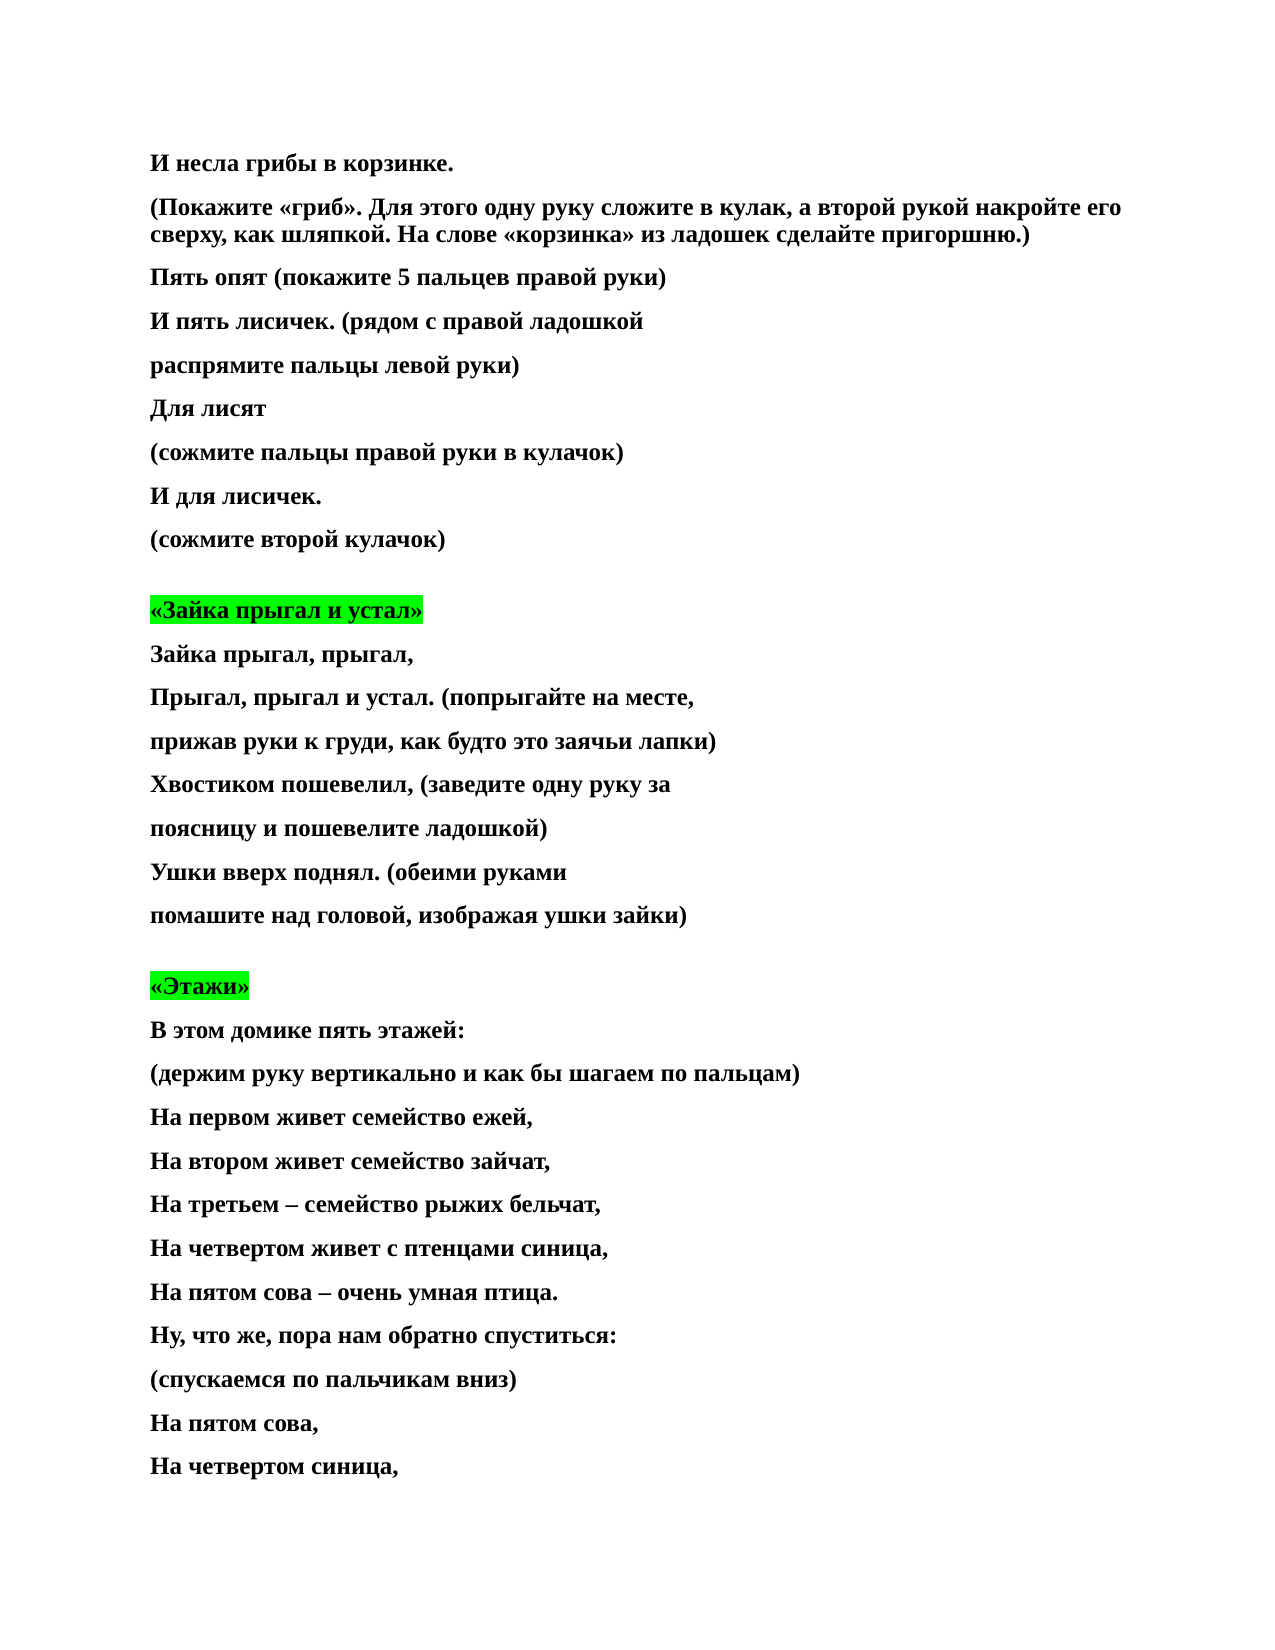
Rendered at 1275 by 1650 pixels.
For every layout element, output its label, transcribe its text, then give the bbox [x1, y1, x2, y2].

text поясницу и пошевелите ладошкой) [150, 815, 1125, 842]
text И пять лисичек. (рядом с правой ладошкой [150, 308, 1125, 335]
text помашите над головой, изображая ушки зайки) [150, 902, 1125, 929]
text Хвостиком пошевелил, (заведите одну руку за [150, 771, 1125, 798]
text Ушки вверх поднял. (обеими руками [150, 859, 1125, 886]
text «Зайка прыгал и устал» [150, 570, 1125, 624]
text Ну, что же, пора нам обратно спуститься: [150, 1322, 1125, 1349]
text В этом домике пять этажей: [150, 1017, 1125, 1043]
text На первом живет семейство ежей, [150, 1104, 1125, 1131]
text На пятом сова – очень умная птица. [150, 1278, 1125, 1305]
text Зайка прыгал, прыгал, [150, 640, 1125, 667]
text (спускаемся по пальчикам вниз) [150, 1366, 1125, 1393]
text Прыгал, прыгал и устал. (попрыгайте на месте, [150, 684, 1125, 711]
text (сожмите второй кулачок) [150, 526, 1125, 553]
text (сожмите пальцы правой руки в кулачок) [150, 439, 1125, 466]
text Пять опят (покажите 5 пальцев правой руки) [150, 264, 1125, 291]
text На третьем – семейство рыжих бельчат, [150, 1191, 1125, 1218]
text На четвертом синица, [150, 1453, 1125, 1480]
text На четвертом живет с птенцами синица, [150, 1235, 1125, 1262]
text На втором живет семейство зайчат, [150, 1147, 1125, 1174]
text И несла грибы в корзинке. [150, 150, 1125, 177]
text И для лисичек. [150, 482, 1125, 509]
text Для лисят [150, 395, 1125, 422]
text (Покажите «гриб». Для этого одну руку сложите в кулак, а второй рукой накройте его сверху, как шляпкой. На слове «корзинка» из ладошек сделайте пригоршню.) [150, 194, 1125, 248]
text (держим руку вертикально и как бы шагаем по пальцам) [150, 1060, 1125, 1087]
text «Этажи» [150, 946, 1125, 1000]
text распрямите пальцы левой руки) [150, 352, 1125, 378]
text На пятом сова, [150, 1409, 1125, 1436]
text прижав руки к груди, как будто это заячьи лапки) [150, 728, 1125, 755]
